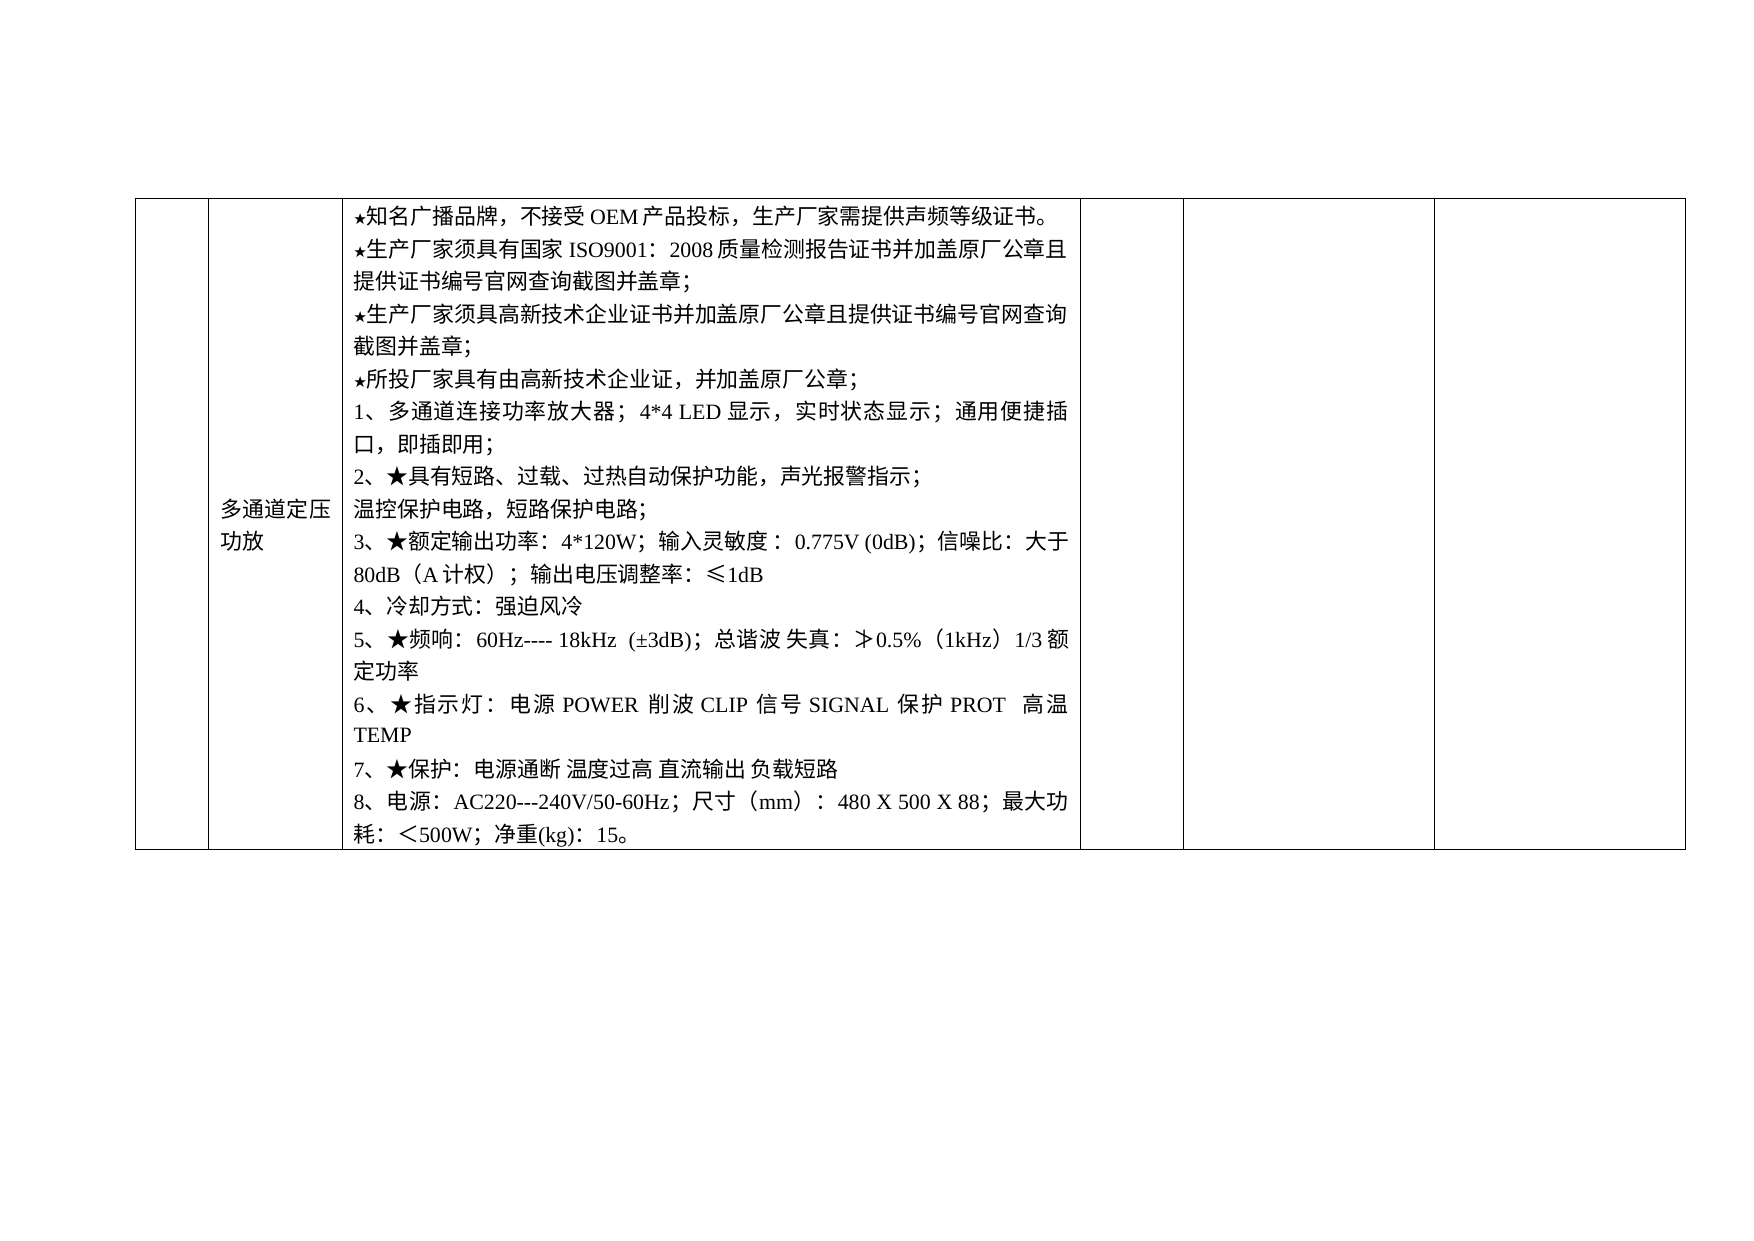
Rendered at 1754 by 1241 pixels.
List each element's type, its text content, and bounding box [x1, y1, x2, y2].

table_cell [1435, 199, 1685, 849]
table_cell [1184, 199, 1434, 849]
table_cell [136, 199, 208, 849]
table_cell [1081, 199, 1183, 849]
table_cell 多通道定压功放 [209, 199, 342, 849]
table_cell ★知名广播品牌，不接受OEM产品投标，生产厂家需提供声频等级证书。 ★生产厂家须具有国家ISO9001：2008质量检测报告证书并加盖原厂公章且提供证书编号官网查询截图并盖章； ★生产厂家须具高新技术企业证书并加盖原厂公章且提供证书编号官网查询截图并盖章； ★所投厂家具有由高新技术企业证，并加盖原厂公章； 1、多通道连接功率放大器；4*4 LED显示，实时状态显示；通用便捷插口，即插即用； 2、★具有短路、过载、过热自动保护功能，声光报警指示； 温控保护电路，短路保护电路； 3、★额定输出功率：4*120W；输入灵敏度 ：0.775V (0dB)；信噪比：大于80dB（A计权）；输出电压调整率：≤1dB 4、冷却方式：强迫风冷 5、★频响：60Hz---- 18kHz (±3dB)；总谐波 失真：≯0.5%（1kHz）1/3额定功率 6、★指示灯：电源POWER 削波CLIP 信号SIGNAL 保护PROT 高温TEMP 7、★保护：电源通断 温度过高 直流输出 负载短路 8、电源：AC220---240V/50-60Hz；尺寸（mm）：480 X 500 X 88；最大功耗：＜500W；净重(kg)：15。 [343, 199, 1080, 849]
